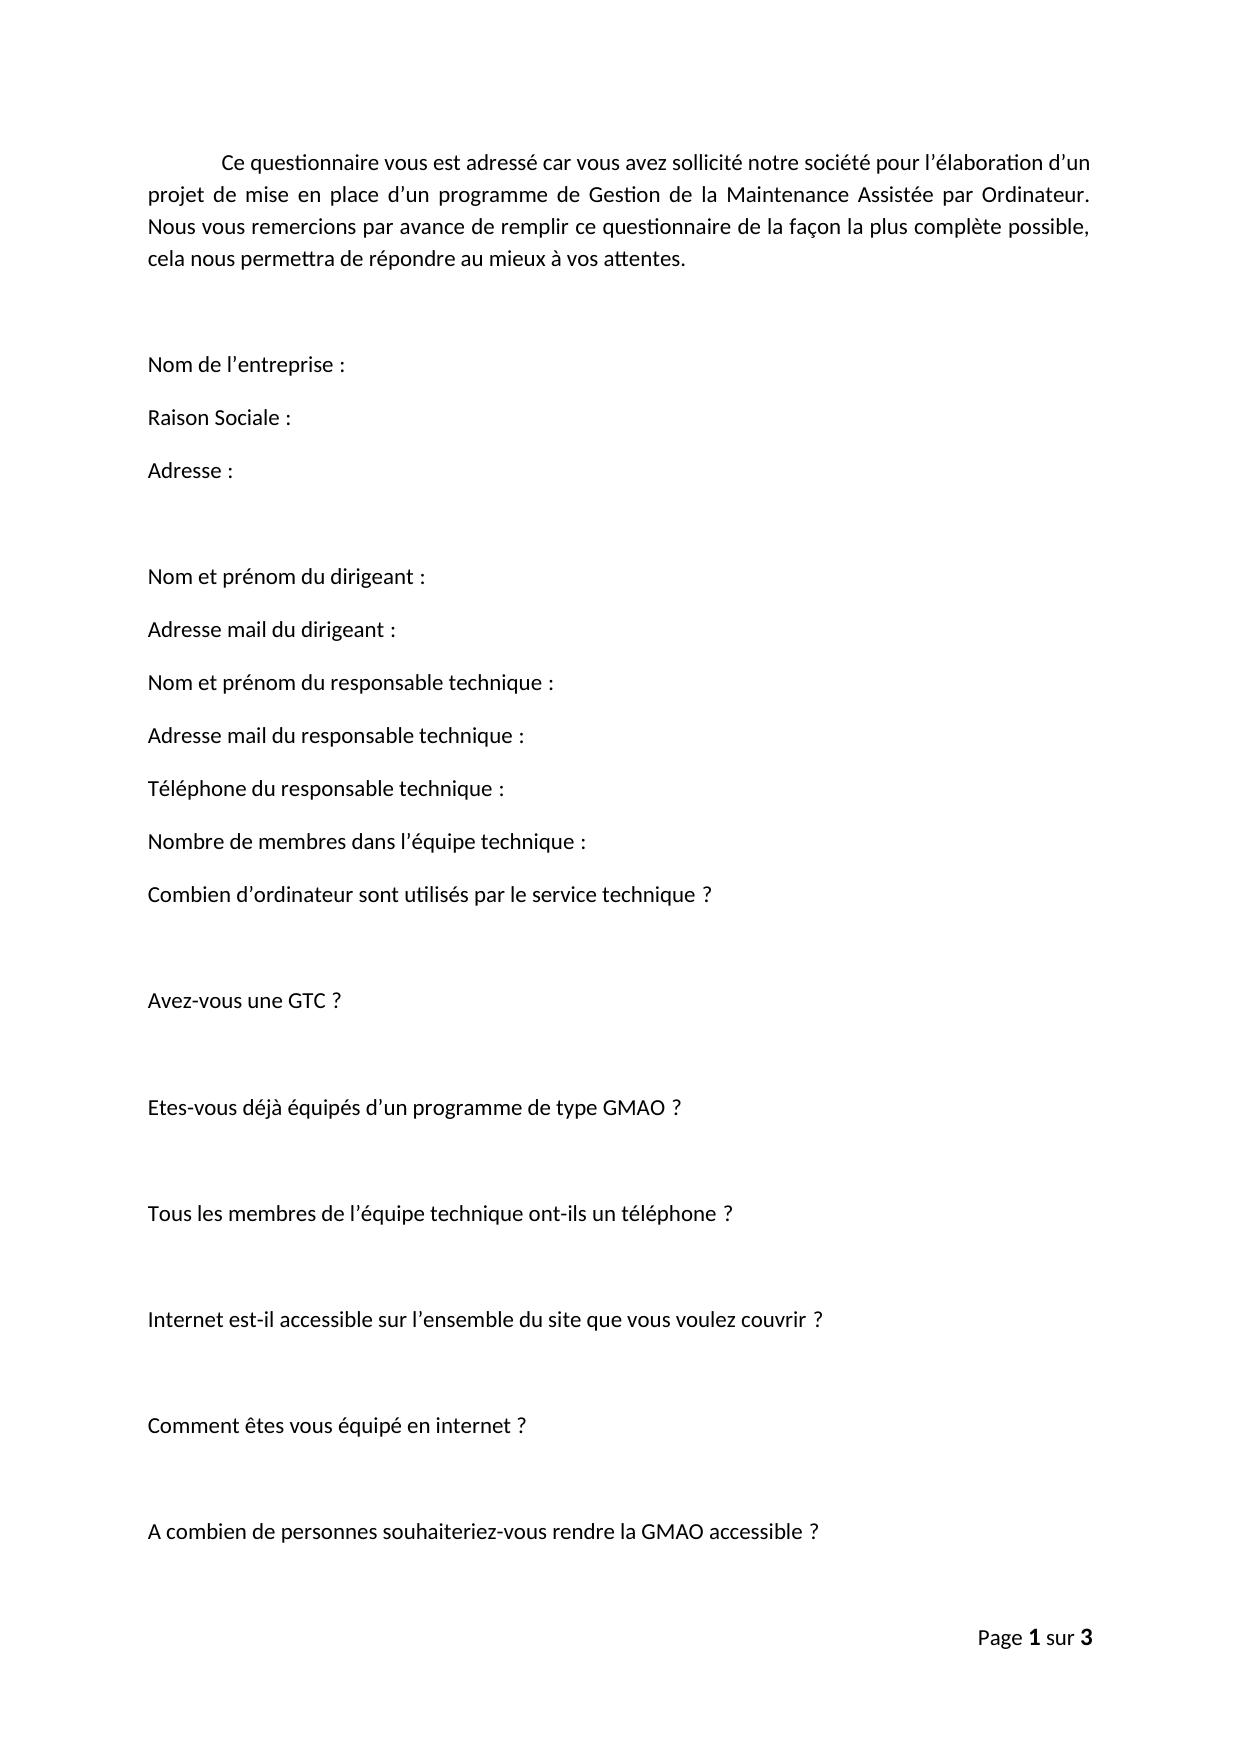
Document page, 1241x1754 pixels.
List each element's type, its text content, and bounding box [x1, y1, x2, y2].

text Combien d’ordinateur sont utilisés par le service technique ? [148, 881, 1092, 908]
text Adresse mail du dirigeant : [148, 615, 1092, 643]
text Nom et prénom du dirigeant : [148, 562, 1092, 590]
text Nom de l’entreprise : [148, 350, 1092, 378]
text Raison Sociale : [148, 403, 1092, 431]
text Avez-vous une GTC ? [148, 987, 1092, 1014]
text Tous les membres de l’équipe technique ont-ils un téléphone ? [148, 1199, 1092, 1227]
text Téléphone du responsable technique : [148, 774, 1092, 802]
text Comment êtes vous équipé en internet ? [148, 1411, 1092, 1439]
text Ce questionnaire vous est adressé car vous avez sollicité notre société pour l’élaboration d’un projet de mise en place d’un programme de Gestion de la Maintenance Assistée par Ordinateur. Nous vous remercions par avance de remplir ce questionnaire de la façon la plus complète possible, cela nous permettra de répondre au mieux à vos attentes. [148, 148, 1092, 272]
text Nombre de membres dans l’équipe technique : [148, 827, 1092, 856]
text Etes-vous déjà équipés d’un programme de type GMAO ? [148, 1093, 1092, 1121]
text Internet est-il accessible sur l’ensemble du site que vous voulez couvrir ? [148, 1305, 1092, 1333]
text A combien de personnes souhaiteriez-vous rendre la GMAO accessible ? [148, 1517, 1092, 1545]
text Adresse : [148, 456, 1092, 484]
text Nom et prénom du responsable technique : [148, 668, 1092, 696]
text Adresse mail du responsable technique : [148, 721, 1092, 749]
